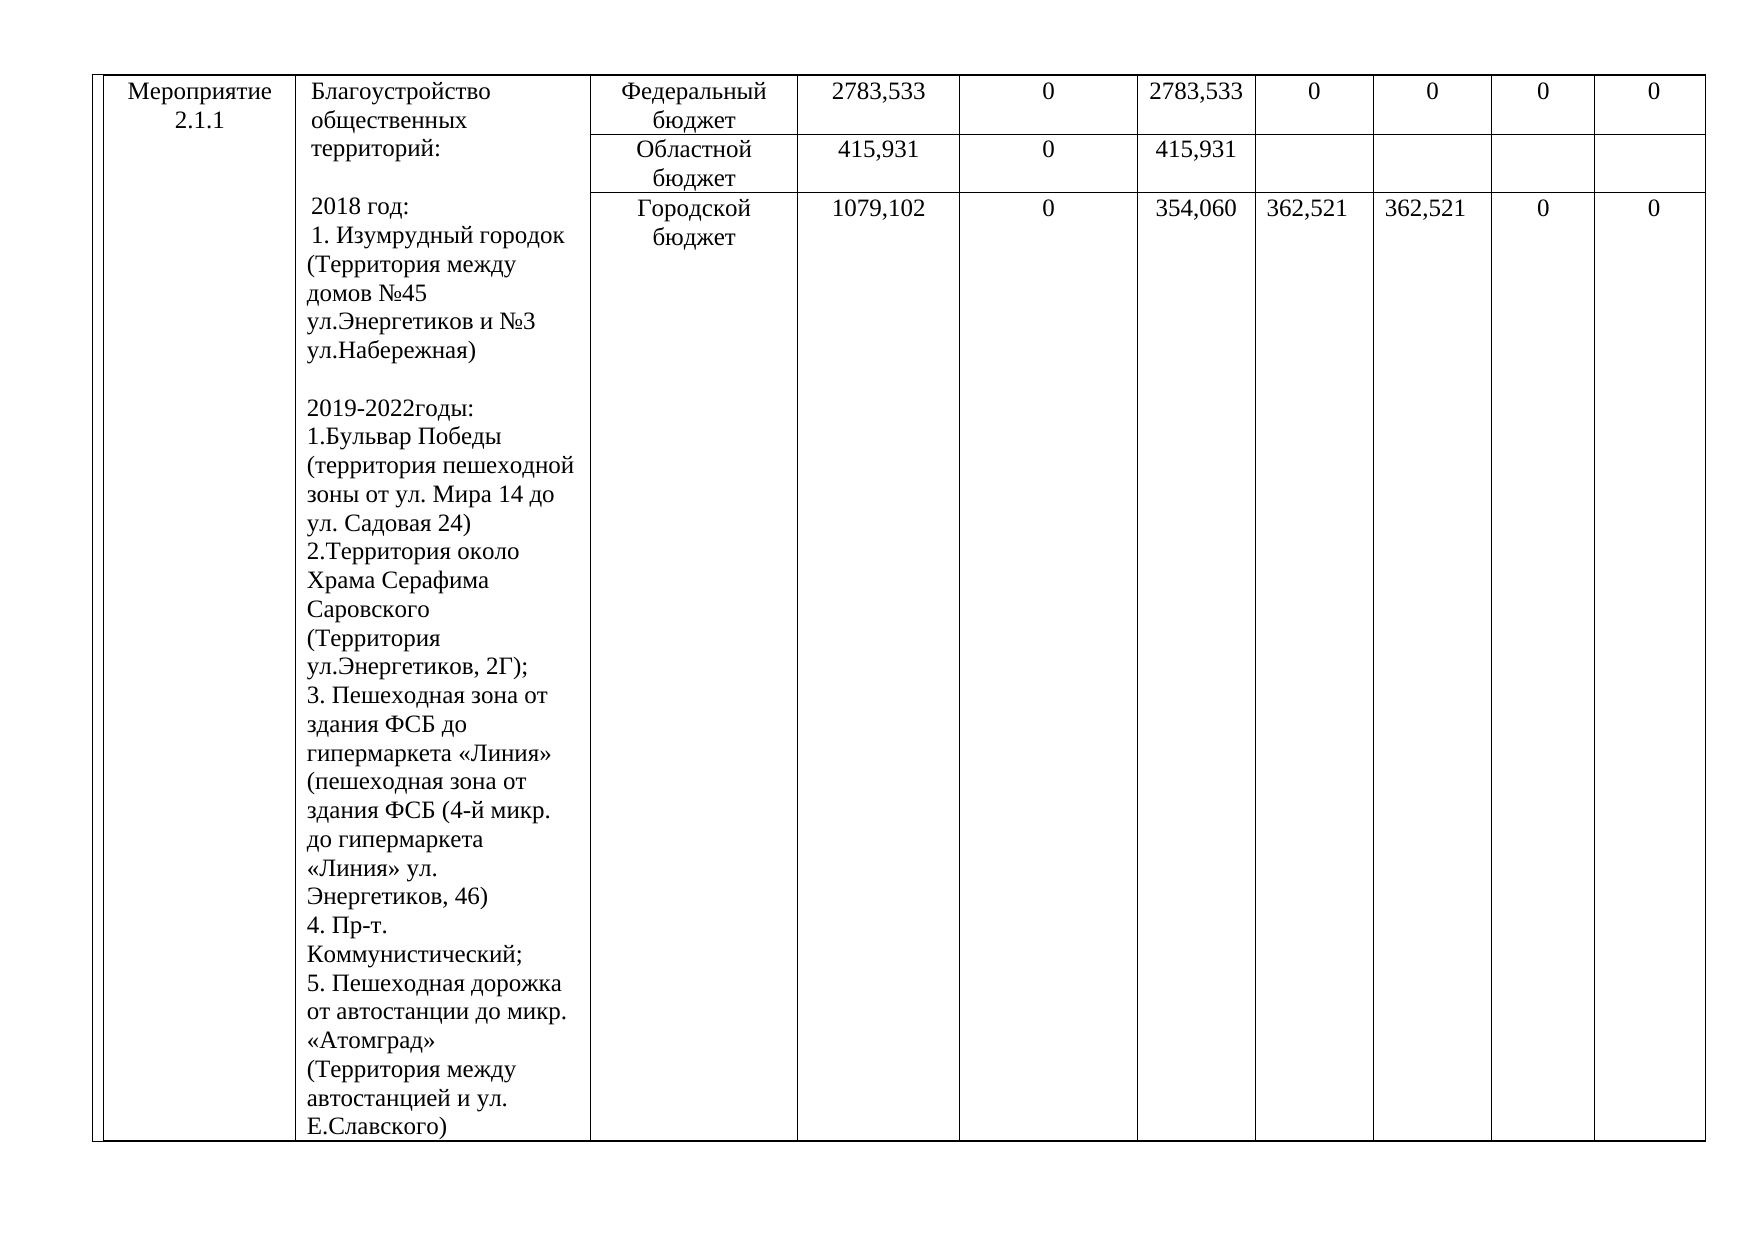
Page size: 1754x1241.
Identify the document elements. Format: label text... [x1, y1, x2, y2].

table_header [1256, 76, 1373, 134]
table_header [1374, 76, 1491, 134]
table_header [798, 76, 959, 134]
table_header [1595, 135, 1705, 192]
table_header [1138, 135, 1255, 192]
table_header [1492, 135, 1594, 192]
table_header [1374, 193, 1491, 1140]
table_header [960, 76, 1137, 134]
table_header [591, 193, 797, 1140]
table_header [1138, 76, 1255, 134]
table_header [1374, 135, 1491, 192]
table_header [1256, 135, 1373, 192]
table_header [296, 76, 590, 1140]
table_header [1138, 193, 1255, 1140]
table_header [1595, 193, 1705, 1140]
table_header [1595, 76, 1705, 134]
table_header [1492, 193, 1594, 1140]
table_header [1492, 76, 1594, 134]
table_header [591, 76, 797, 134]
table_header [798, 193, 959, 1140]
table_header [1256, 193, 1373, 1140]
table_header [93, 75, 103, 1141]
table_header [104, 76, 295, 1140]
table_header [960, 193, 1137, 1140]
